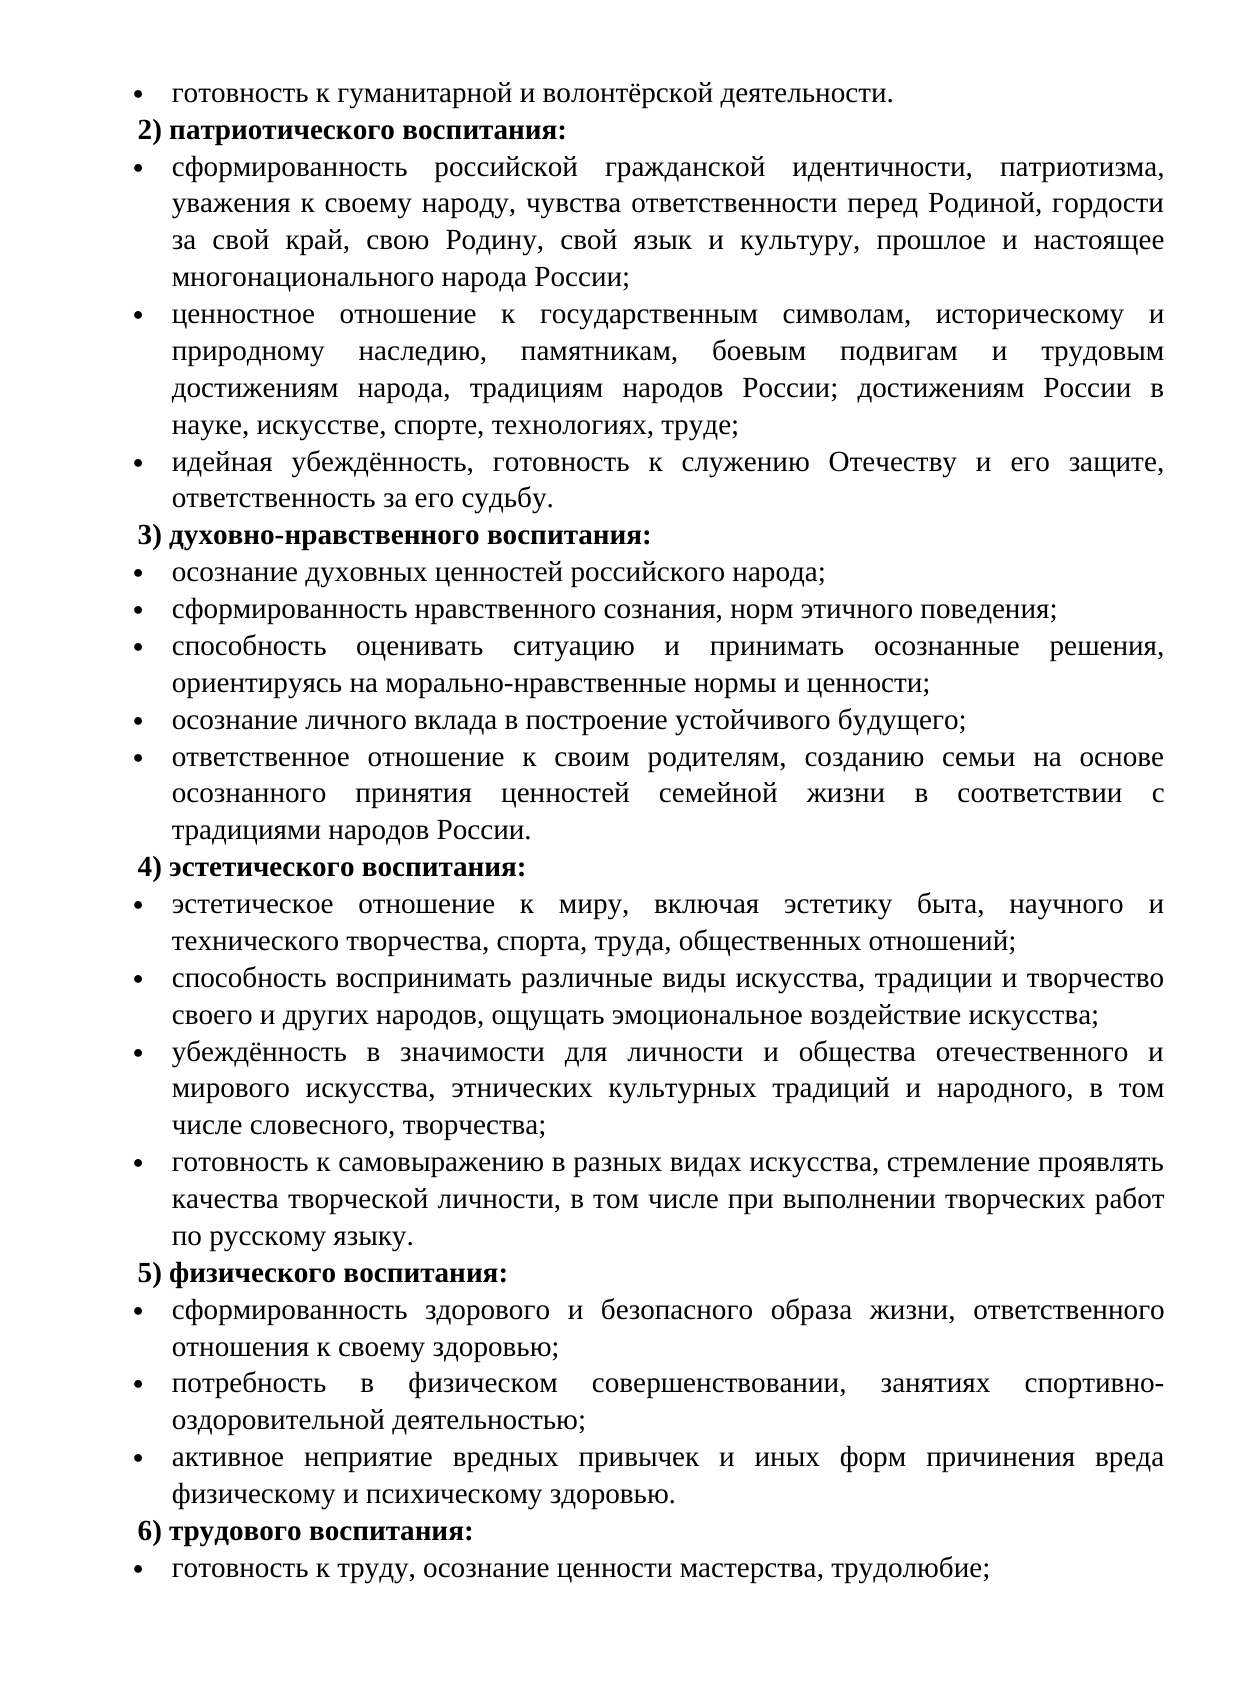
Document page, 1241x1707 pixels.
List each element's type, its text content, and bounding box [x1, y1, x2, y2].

list готовность к самовыражению в разных видах искусства, стремление проявлять качества творческой личности, в том числе при выполнении творческих работ по русскому языку. [134, 1144, 1165, 1252]
list ценностное отношение к государственным символам, историческому и природному наследию, памятникам, боевым подвигам и трудовым достижениям народа, традициям народов России; достижениям России в науке, искусстве, спорте, технологиях, труде; [134, 296, 1165, 440]
text 4) эстетического воспитания: [75, 849, 1165, 883]
list убеждённость в значимости для личности и общества отечественного и мирового искусства, этнических культурных традиций и народного, в том числе словесного, творчества; [134, 1034, 1165, 1141]
list эстетическое отношение к миру, включая эстетику быта, научного и технического творчества, спорта, труда, общественных отношений; [134, 886, 1165, 957]
list ответственное отношение к своим родителям, созданию семьи на основе осознанного принятия ценностей семейной жизни в соответствии с традициями народов России. [134, 739, 1165, 846]
list готовность к труду, осознание ценности мастерства, трудолюбие; [134, 1550, 1165, 1583]
list потребность в физическом совершенствовании, занятиях спортивно-оздоровительной деятельностью; [134, 1366, 1165, 1436]
list способность воспринимать различные виды искусства, традиции и творчество своего и других народов, ощущать эмоциональное воздействие искусства; [134, 960, 1165, 1030]
list активное неприятие вредных привычек и иных форм причинения вреда физическому и психическому здоровью. [134, 1439, 1165, 1510]
text 6) трудового воспитания: [75, 1513, 1165, 1547]
text 5) физического воспитания: [75, 1255, 1165, 1288]
list осознание личного вклада в построение устойчивого будущего; [134, 702, 1165, 735]
list сформированность нравственного сознания, норм этичного поведения; [134, 591, 1165, 625]
list идейная убеждённость, готовность к служению Отечеству и его защите, ответственность за его судьбу. [134, 444, 1165, 514]
list осознание духовных ценностей российского народа; [134, 554, 1165, 588]
list готовность к гуманитарной и волонтёрской деятельности. [134, 75, 1165, 108]
list сформированность здорового и безопасного образа жизни, ответственного отношения к своему здоровью; [134, 1292, 1165, 1362]
text 3) духовно-нравственного воспитания: [75, 517, 1165, 551]
list сформированность российской гражданской идентичности, патриотизма, уважения к своему народу, чувства ответственности перед Родиной, гордости за свой край, свою Родину, свой язык и культуру, прошлое и настоящее многонационального народа России; [134, 149, 1165, 293]
text 2) патриотического воспитания: [75, 112, 1165, 145]
list способность оценивать ситуацию и принимать осознанные решения, ориентируясь на морально-нравственные нормы и ценности; [134, 628, 1165, 698]
